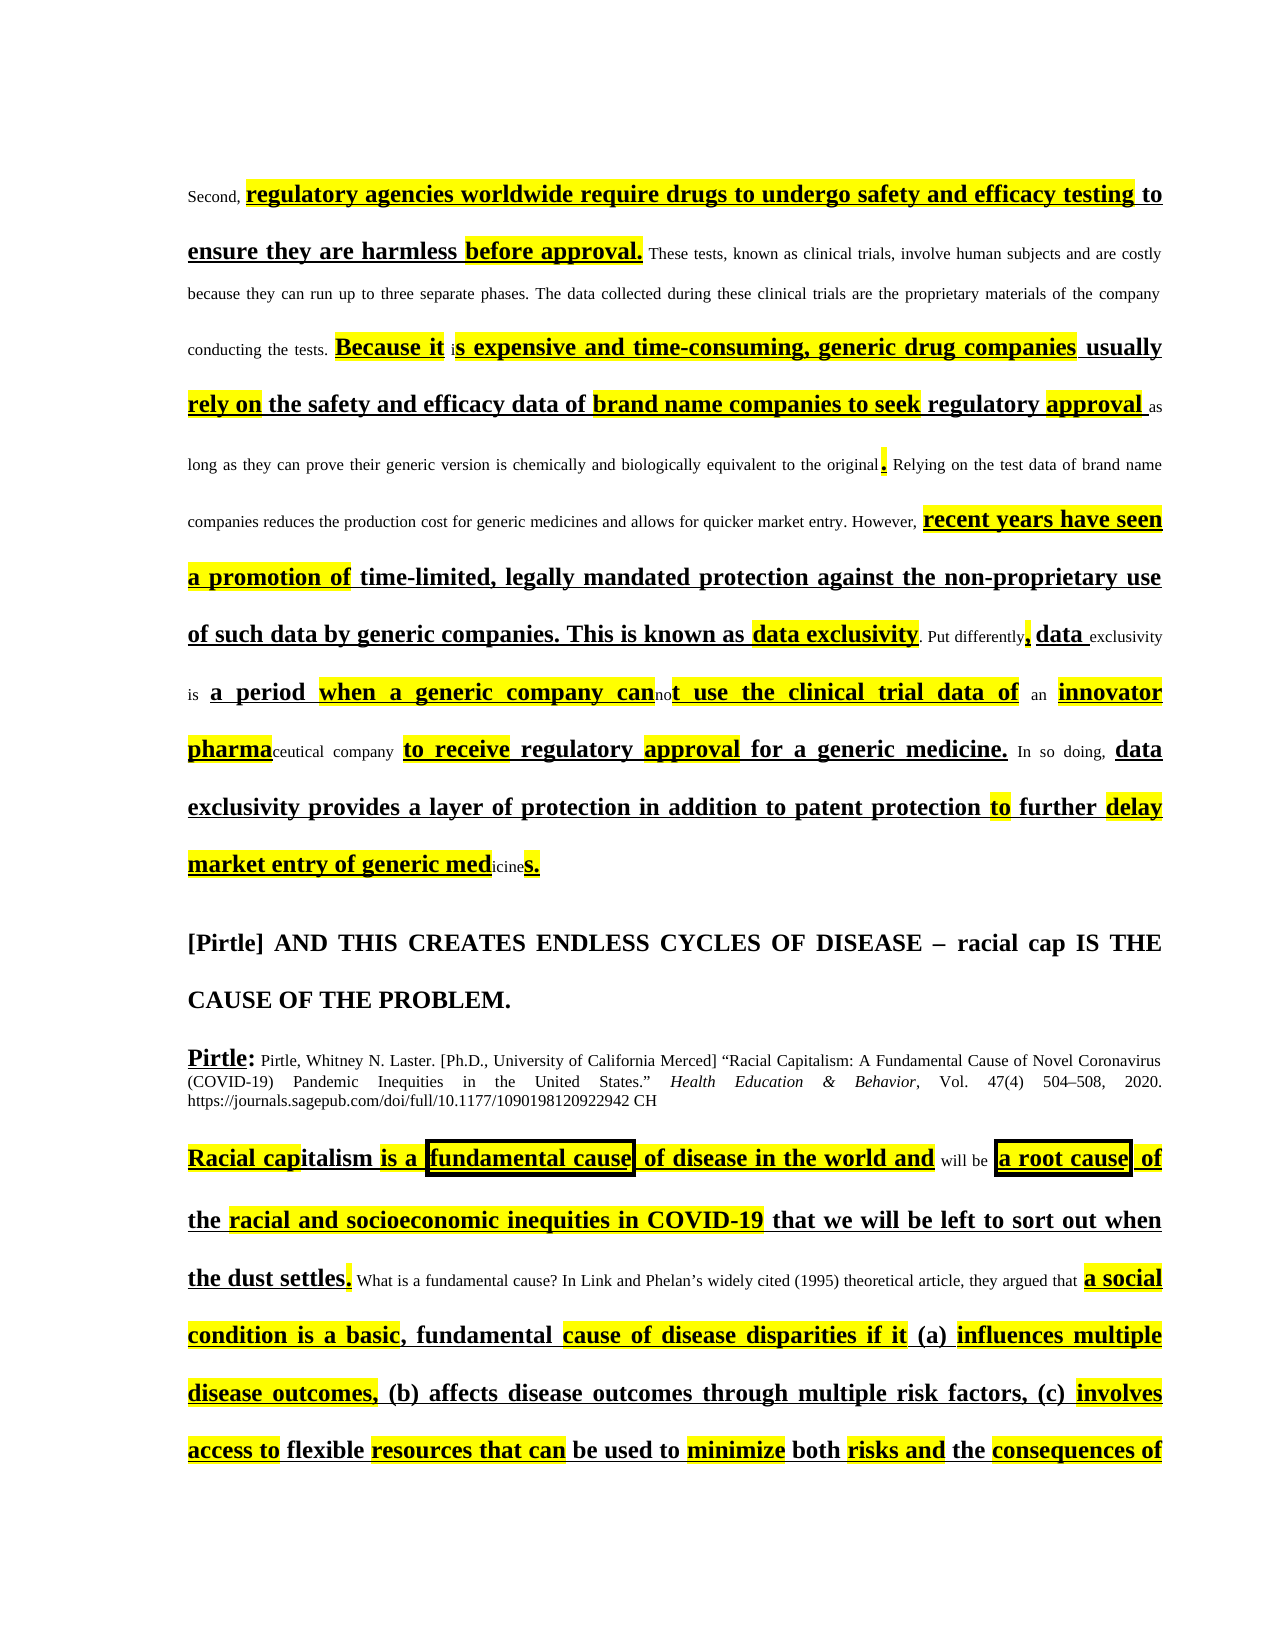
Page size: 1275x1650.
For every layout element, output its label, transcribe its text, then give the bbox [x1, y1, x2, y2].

text Second, regulatory agencies worldwide require drugs to undergo safety and efficacy testing to ensure they are harmless before approval. These tests, known as clinical trials, involve human subjects and are costly because they can run up to three separate phases. The data collected during these clinical trials are the proprietary materials of the company conducting the tests. Because it is expensive and time-consuming, generic drug companies usually rely on the safety and efficacy data of brand name companies to seek regulatory approval as long as they can prove their generic version is chemically and biologically equivalent to the original. Relying on the test data of brand name companies reduces the production cost for generic medicines and allows for quicker market entry. However, recent years have seen a promotion of time-limited, legally mandated protection against the non-proprietary use of such data by generic companies. This is known as data exclusivity. Put differently, data exclusivity is a period when a generic company cannot use the clinical trial data of an innovator pharmaceutical company to receive regulatory approval for a generic medicine. In so doing, data exclusivity provides a layer of protection in addition to patent protection to further delay market entry of generic medicines. [187, 588, 1162, 817]
text Pirtle: Pirtle, Whitney N. Laster. [Ph.D., University of California Merced] “Racial Capitalism: A Fundamental Cause of Novel Coronavirus (COVID-19) Pandemic Inequities in the United States.” Health Education & Behavior, Vol. 47(4) 504–508, 2020. https://journals.sagepub.com/doi/full/10.1177/1090198120922942 CH [187, 1043, 1162, 1110]
subtitle [Pirtle] AND THIS CREATES ENDLESS CYCLES OF DISEASE – racial cap IS THE CAUSE OF THE PROBLEM. [187, 928, 1162, 1014]
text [187, 1404, 1162, 1461]
text Second, regulatory agencies worldwide require drugs to undergo safety and efficacy testing to ensure they are harmless before approval. These tests, known as clinical trials, involve human subjects and are costly because they can run up to three separate phases. The data collected during these clinical trials are the proprietary materials of the company conducting the tests. Because it is expensive and time-consuming, generic drug companies usually rely on the safety and efficacy data of brand name companies to seek regulatory approval as long as they can prove their generic version is chemically and biologically equivalent to the original. Relying on the test data of brand name companies reduces the production cost for generic medicines and allows for quicker market entry. However, recent years have seen a promotion of time-limited, legally mandated protection against the non-proprietary use of such data by generic companies. This is known as data exclusivity. Put differently, data exclusivity is a period when a generic company cannot use the clinical trial data of an innovator pharmaceutical company to receive regulatory approval for a generic medicine. In so doing, data exclusivity provides a layer of protection in addition to patent protection to further delay market entry of generic medicines. [187, 179, 1162, 587]
